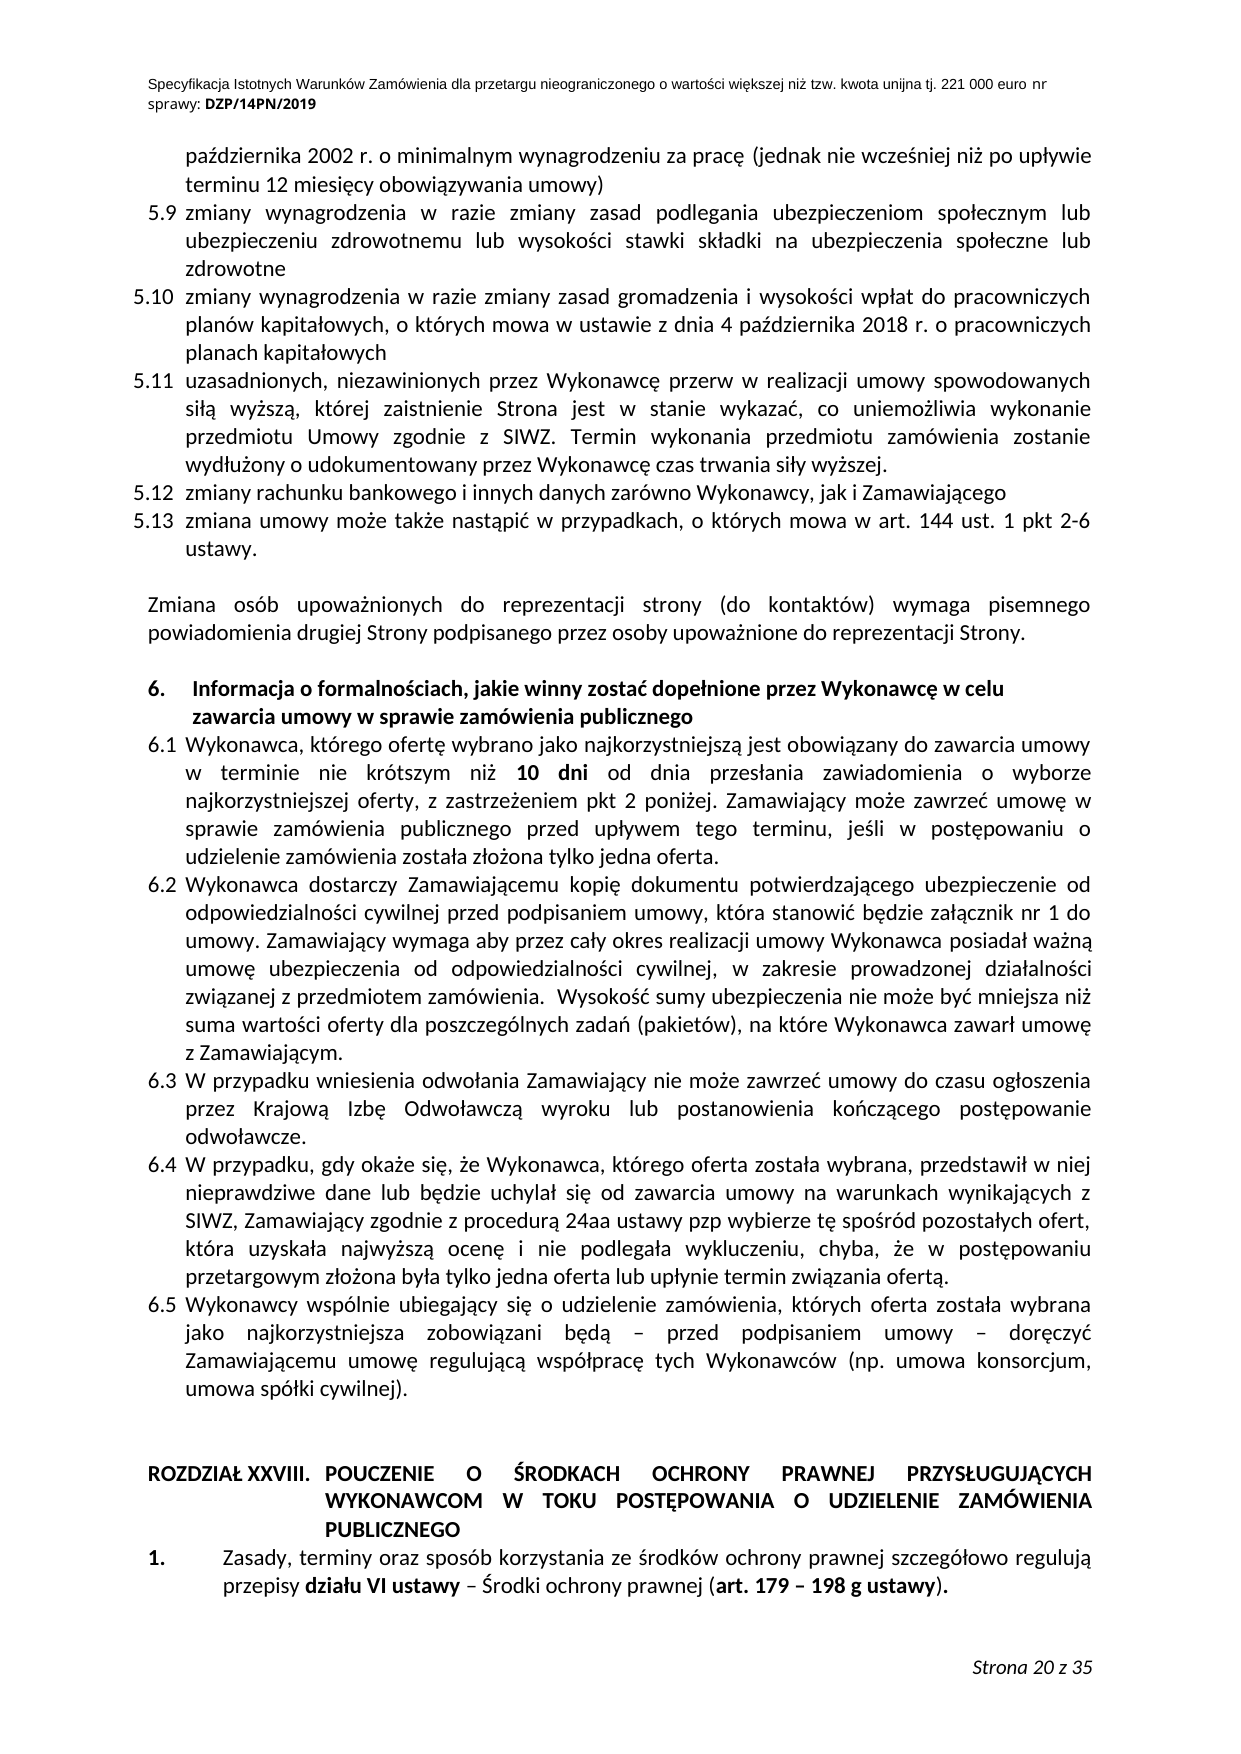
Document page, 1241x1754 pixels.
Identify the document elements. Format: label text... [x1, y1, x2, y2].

list Zasady, terminy oraz sposób korzystania ze środków ochrony prawnej szczegółowo regulują przepisy działu VI ustawy – Środki ochrony prawnej (art. 179 – 198 g ustawy). [148, 1543, 1092, 1599]
text ROZDZIAŁ XXVIII. POUCZENIE O ŚRODKACH OCHRONY PRAWNEJ PRZYSŁUGUJĄCYCH WYKONAWCOM W TOKU POSTĘPOWANIA O UDZIELENIE ZAMÓWIENIA PUBLICZNEGO [148, 1459, 1092, 1543]
list Wykonawcy wspólnie ubiegający się o udzielenie zamówienia, których oferta została wybrana jako najkorzystniejsza zobowiązani będą – przed podpisaniem umowy – doręczyć Zamawiającemu umowę regulującą współpracę tych Wykonawców (np. umowa konsorcjum, umowa spółki cywilnej). [148, 1291, 1092, 1403]
list Wykonawca dostarczy Zamawiającemu kopię dokumentu potwierdzającego ubezpieczenie od odpowiedzialności cywilnej przed podpisaniem umowy, która stanowić będzie załącznik nr 1 do umowy. Zamawiający wymaga aby przez cały okres realizacji umowy Wykonawca posiadał ważną umowę ubezpieczenia od odpowiedzialności cywilnej, w zakresie prowadzonej działalności związanej z przedmiotem zamówienia. Wysokość sumy ubezpieczenia nie może być mniejsza niż suma wartości oferty dla poszczególnych zadań (pakietów), na które Wykonawca zawarł umowę z Zamawiającym. [148, 870, 1092, 1066]
list Wykonawca, którego ofertę wybrano jako najkorzystniejszą jest obowiązany do zawarcia umowy w terminie nie krótszym niż 10 dni od dnia przesłania zawiadomienia o wyborze najkorzystniejszej oferty, z zastrzeżeniem pkt 2 poniżej. Zamawiający może zawrzeć umowę w sprawie zamówienia publicznego przed upływem tego terminu, jeśli w postępowaniu o udzielenie zamówienia została złożona tylko jedna oferta. [148, 730, 1092, 870]
list zmiana umowy może także nastąpić w przypadkach, o których mowa w art. 144 ust. 1 pkt 2-6 ustawy. [133, 506, 1092, 562]
list zmiany rachunku bankowego i innych danych zarówno Wykonawcy, jak i Zamawiającego [133, 478, 1092, 506]
list Informacja o formalnościach, jakie winny zostać dopełnione przez Wykonawcę w celu zawarcia umowy w sprawie zamówienia publicznego [148, 674, 1092, 730]
list W przypadku wniesienia odwołania Zamawiający nie może zawrzeć umowy do czasu ogłoszenia przez Krajową Izbę Odwoławczą wyroku lub postanowienia kończącego postępowanie odwoławcze. [148, 1066, 1092, 1150]
text Zmiana osób upoważnionych do reprezentacji strony (do kontaktów) wymaga pisemnego powiadomienia drugiej Strony podpisanego przez osoby upoważnione do reprezentacji Strony. [148, 590, 1092, 646]
list zmiany wynagrodzenia w razie zmiany zasad gromadzenia i wysokości wpłat do pracowniczych planów kapitałowych, o których mowa w ustawie z dnia 4 października 2018 r. o pracowniczych planach kapitałowych [133, 282, 1092, 366]
list W przypadku, gdy okaże się, że Wykonawca, którego oferta została wybrana, przedstawił w niej nieprawdziwe dane lub będzie uchylał się od zawarcia umowy na warunkach wynikających z SIWZ, Zamawiający zgodnie z procedurą 24aa ustawy pzp wybierze tę spośród pozostałych ofert, która uzyskała najwyższą ocenę i nie podlegała wykluczeniu, chyba, że w postępowaniu przetargowym złożona była tylko jedna oferta lub upłynie termin związania ofertą. [148, 1150, 1092, 1291]
list zmiany wynagrodzenia w razie zmiany zasad podlegania ubezpieczeniom społecznym lub ubezpieczeniu zdrowotnemu lub wysokości stawki składki na ubezpieczenia społeczne lub zdrowotne [148, 198, 1092, 282]
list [148, 142, 1092, 198]
list uzasadnionych, niezawinionych przez Wykonawcę przerw w realizacji umowy spowodowanych siłą wyższą, której zaistnienie Strona jest w stanie wykazać, co uniemożliwia wykonanie przedmiotu Umowy zgodnie z SIWZ. Termin wykonania przedmiotu zamówienia zostanie wydłużony o udokumentowany przez Wykonawcę czas trwania siły wyższej. [133, 366, 1092, 478]
